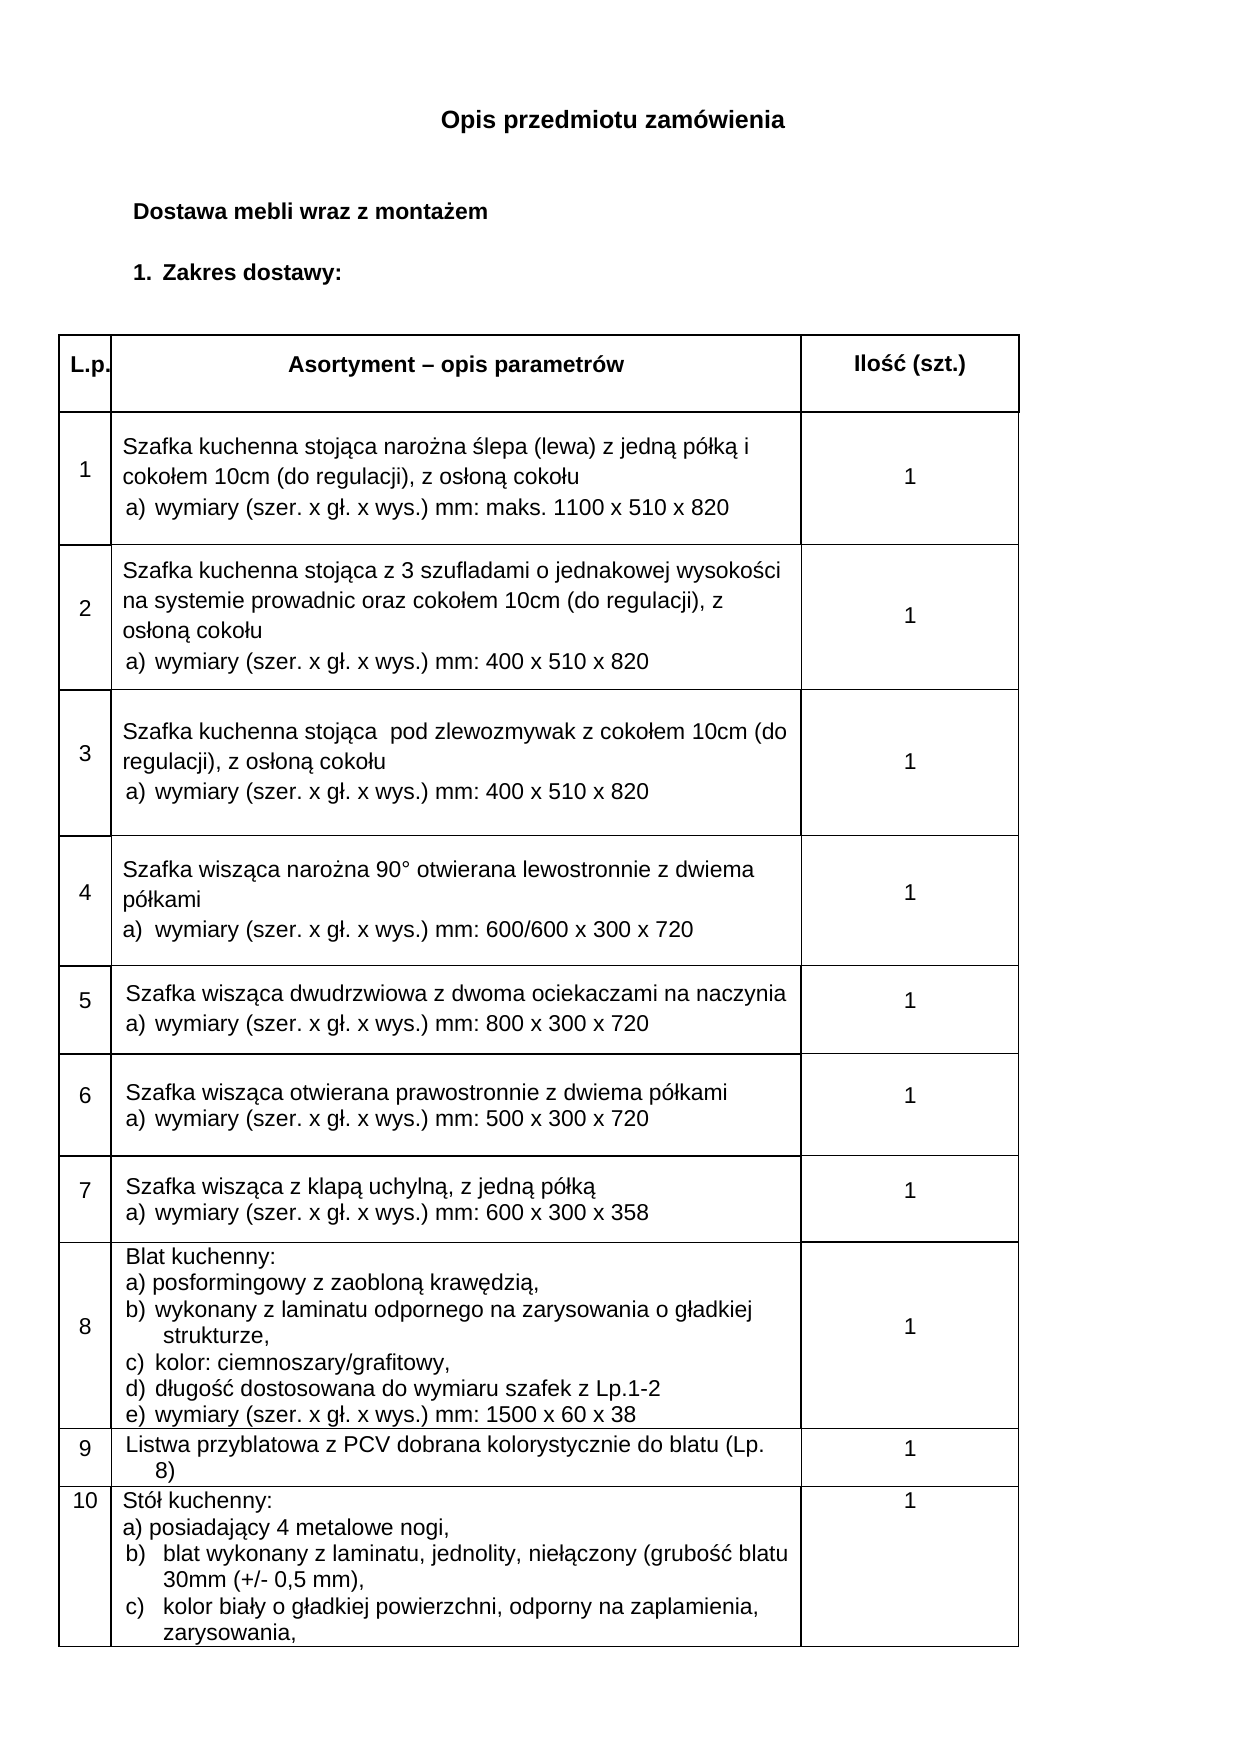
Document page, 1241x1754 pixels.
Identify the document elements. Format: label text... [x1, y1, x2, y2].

table_cell Szafka kuchenna stojąca pod zlewozmywak z cokołem 10cm (do regulacji), z osłoną cokołu wymiary (szer. x gł. x wys.) mm: 400 x 510 x 820 [112, 690, 800, 835]
table_cell 10 [60, 1487, 110, 1646]
table_cell 1 [802, 690, 1018, 835]
table_header L.p. [60, 336, 110, 411]
table_cell Szafka kuchenna stojąca narożna ślepa (lewa) z jedną półką i cokołem 10cm (do regulacji), z osłoną cokołu wymiary (szer. x gł. x wys.) mm: maks. 1100 x 510 x 820 [112, 413, 800, 544]
table_cell Szafka kuchenna stojąca z 3 szufladami o jednakowej wysokości na systemie prowadnic oraz cokołem 10cm (do regulacji), z osłoną cokołu wymiary (szer. x gł. x wys.) mm: 400 x 510 x 820 [112, 545, 801, 689]
text Dostawa mebli wraz z montażem [133, 198, 1093, 224]
table_cell Listwa przyblatowa z PCV dobrana kolorystycznie do blatu (Lp. 8) [112, 1429, 801, 1486]
table_cell Szafka wisząca z klapą uchylną, z jedną półką wymiary (szer. x gł. x wys.) mm: 600 x 300 x 358 [112, 1157, 800, 1241]
table_cell Szafka wisząca narożna 90° otwierana lewostronnie z dwiema półkami wymiary (szer. x gł. x wys.) mm: 600/600 x 300 x 720 [112, 836, 801, 965]
table_cell 5 [60, 967, 110, 1053]
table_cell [112, 1487, 800, 1646]
table_cell Szafka wisząca otwierana prawostronnie z dwiema półkami wymiary (szer. x gł. x wys.) mm: 500 x 300 x 720 [112, 1055, 800, 1155]
table_cell 3 [60, 691, 110, 835]
table_cell 6 [60, 1055, 110, 1155]
table_cell 4 [60, 837, 111, 965]
table_cell 8 [60, 1243, 110, 1427]
table_cell 1 [802, 966, 1018, 1053]
table_cell 1 [802, 545, 1018, 689]
table_cell 1 [802, 1054, 1018, 1155]
table_cell Blat kuchenny: a) posformingowy z zaobloną krawędzią, wykonany z laminatu odpornego na zarysowania o gładkiej strukturze, kolor: ciemnoszary/grafitowy, długość dostosowana do wymiaru szafek z Lp.1-2 wymiary (szer. x gł. x wys.) mm: 1500 x 60 x 38 [112, 1243, 800, 1427]
table_cell 1 [802, 836, 1018, 965]
table_cell Szafka wisząca dwudrzwiowa z dwoma ociekaczami na naczynia wymiary (szer. x gł. x wys.) mm: 800 x 300 x 720 [112, 966, 800, 1053]
table_cell 1 [60, 413, 110, 544]
table_cell 1 [802, 1487, 1018, 1646]
table_cell 1 [802, 413, 1018, 544]
table_cell 2 [60, 546, 111, 689]
table_cell 1 [802, 1429, 1018, 1486]
table_header Asortyment – opis parametrów [112, 336, 800, 411]
table_cell 1 [802, 1156, 1018, 1241]
text Opis przedmiotu zamówienia [133, 105, 1093, 133]
table_cell 1 [802, 1243, 1018, 1427]
table_cell 7 [60, 1157, 110, 1241]
table_cell 9 [60, 1429, 111, 1486]
table_header Ilość (szt.) [802, 336, 1018, 411]
list Zakres dostawy: [133, 259, 1093, 285]
